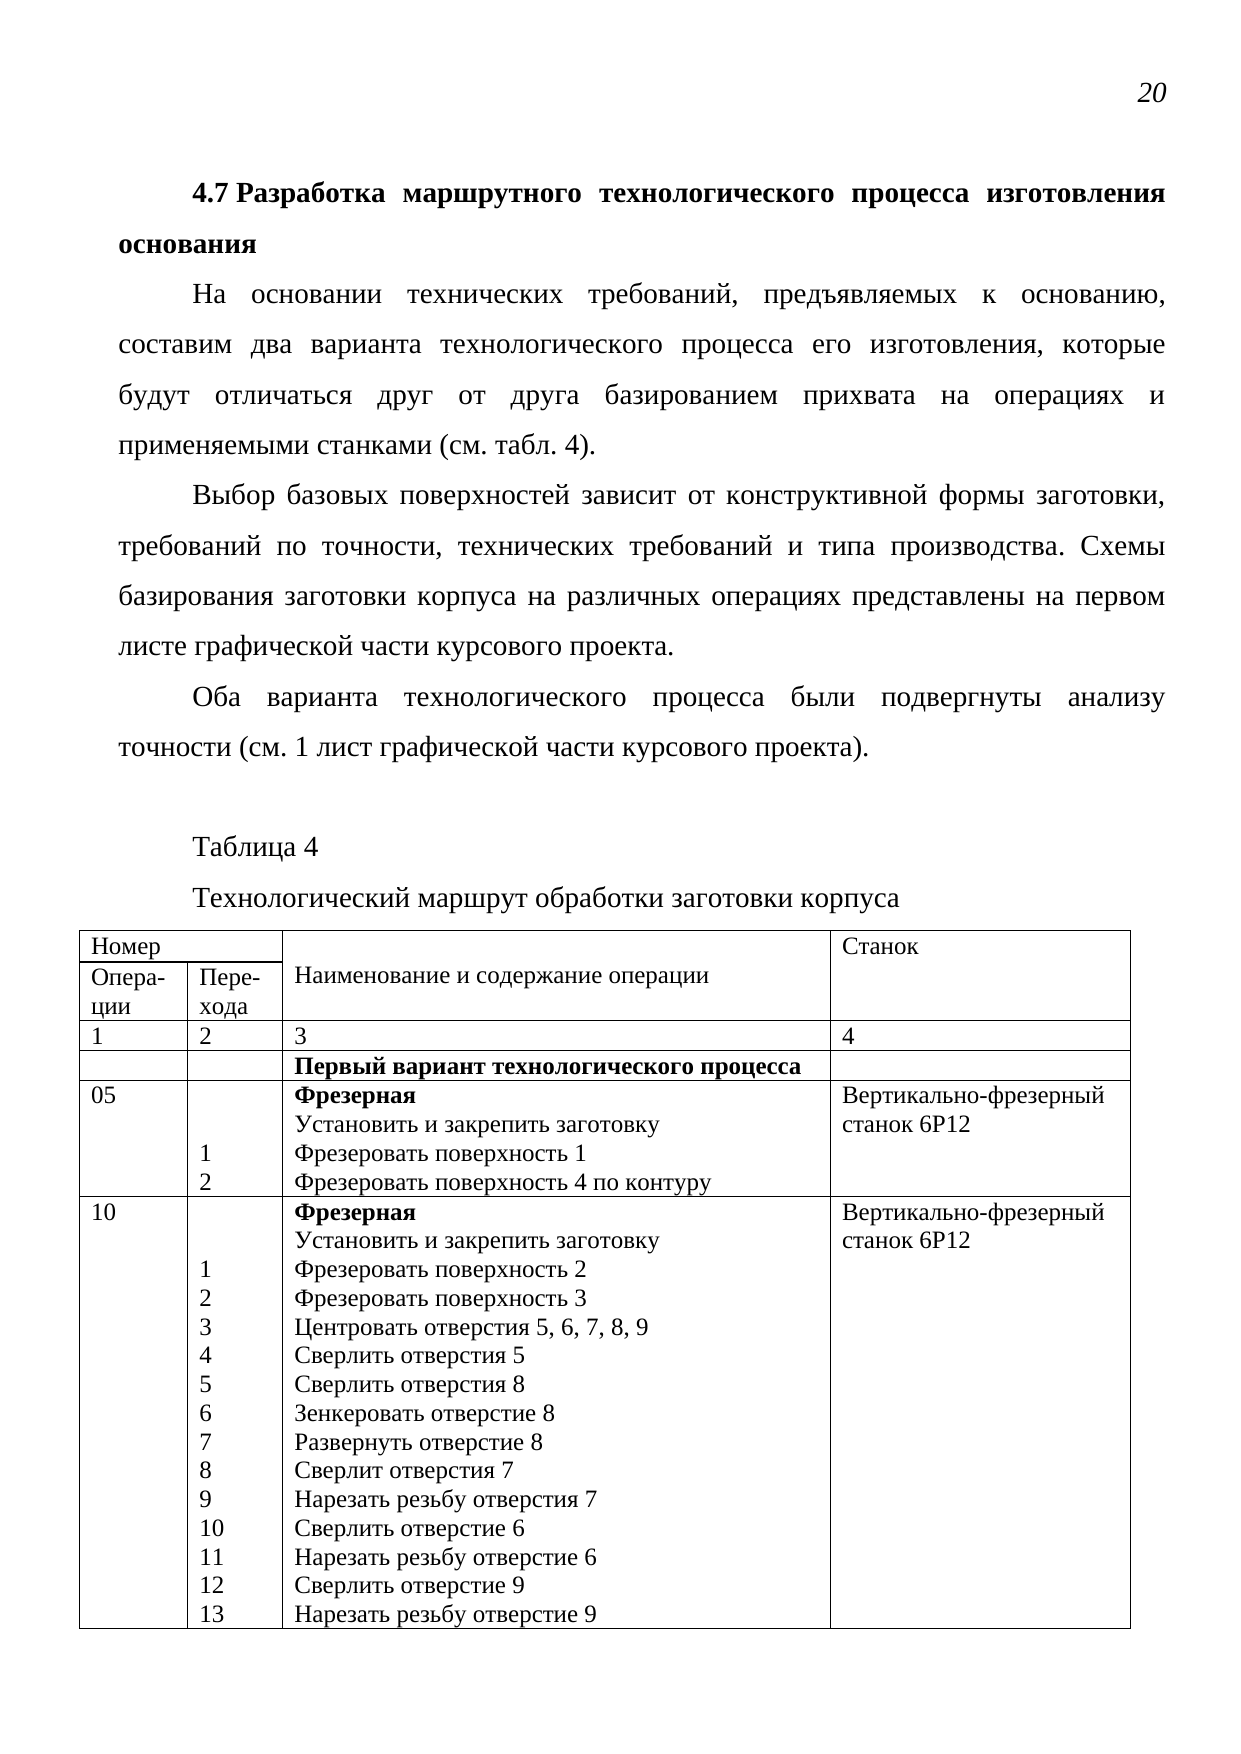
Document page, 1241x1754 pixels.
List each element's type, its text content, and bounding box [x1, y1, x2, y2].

table_header Наименование и содержание операции [283, 931, 830, 1020]
table_cell [80, 1051, 187, 1079]
table_cell 1 2 [188, 1081, 282, 1196]
table_header Станок [831, 931, 1130, 1020]
table_cell 4 [831, 1021, 1130, 1050]
table_cell 10 [80, 1197, 187, 1628]
subtitle Разработка маршрутного технологического процесса изготовления основания [118, 176, 1166, 259]
table_cell Пере- хода [188, 963, 282, 1020]
text Оба варианта технологического процесса были подвергнуты анализу точности (см. 1 лист графической части курсового проекта). [118, 679, 1166, 762]
table_cell 1 2 3 4 5 6 7 8 9 10 11 12 13 [188, 1197, 282, 1628]
table_cell Вертикально-фрезерный станок 6Р12 [831, 1197, 1130, 1628]
text На основании технических требований, предъявляемых к основанию, составим два варианта технологического процесса его изготовления, которые будут отличаться друг от друга базированием прихвата на операциях и применяемыми станками (см. табл. 4). [118, 276, 1166, 461]
table_cell 2 [188, 1021, 282, 1050]
table_header Номер [80, 931, 282, 961]
table_cell 3 [283, 1021, 830, 1050]
table_cell Фрезерная Установить и закрепить заготовку Фрезеровать поверхность 1 Фрезеровать поверхность 4 по контуру [283, 1081, 830, 1196]
table_cell 1 [80, 1021, 187, 1050]
table_cell 05 [80, 1081, 187, 1196]
text Выбор базовых поверхностей зависит от конструктивной формы заготовки, требований по точности, технических требований и типа производства. Схемы базирования заготовки корпуса на различных операциях представлены на первом листе графической части курсового проекта. [118, 477, 1166, 662]
table_cell [831, 1051, 1130, 1079]
text Таблица 4 [118, 829, 1166, 863]
table_cell Опера- ции [80, 963, 187, 1020]
table_cell Первый вариант технологического процесса [283, 1051, 830, 1079]
table_cell Вертикально-фрезерный станок 6Р12 [831, 1081, 1130, 1196]
table_cell Фрезерная Установить и закрепить заготовку Фрезеровать поверхность 2 Фрезеровать поверхность 3 Центровать отверстия 5, 6, 7, 8, 9 Сверлить отверстия 5 Сверлить отверстия 8 Зенкеровать отверстие 8 Развернуть отверстие 8 Сверлит отверстия 7 Нарезать резьбу отверстия 7 Сверлить отверстие 6 Нарезать резьбу отверстие 6 Сверлить отверстие 9 Нарезать резьбу отверстие 9 [283, 1197, 830, 1628]
table_cell [188, 1051, 282, 1079]
text Технологический маршрут обработки заготовки корпуса [118, 880, 1166, 913]
